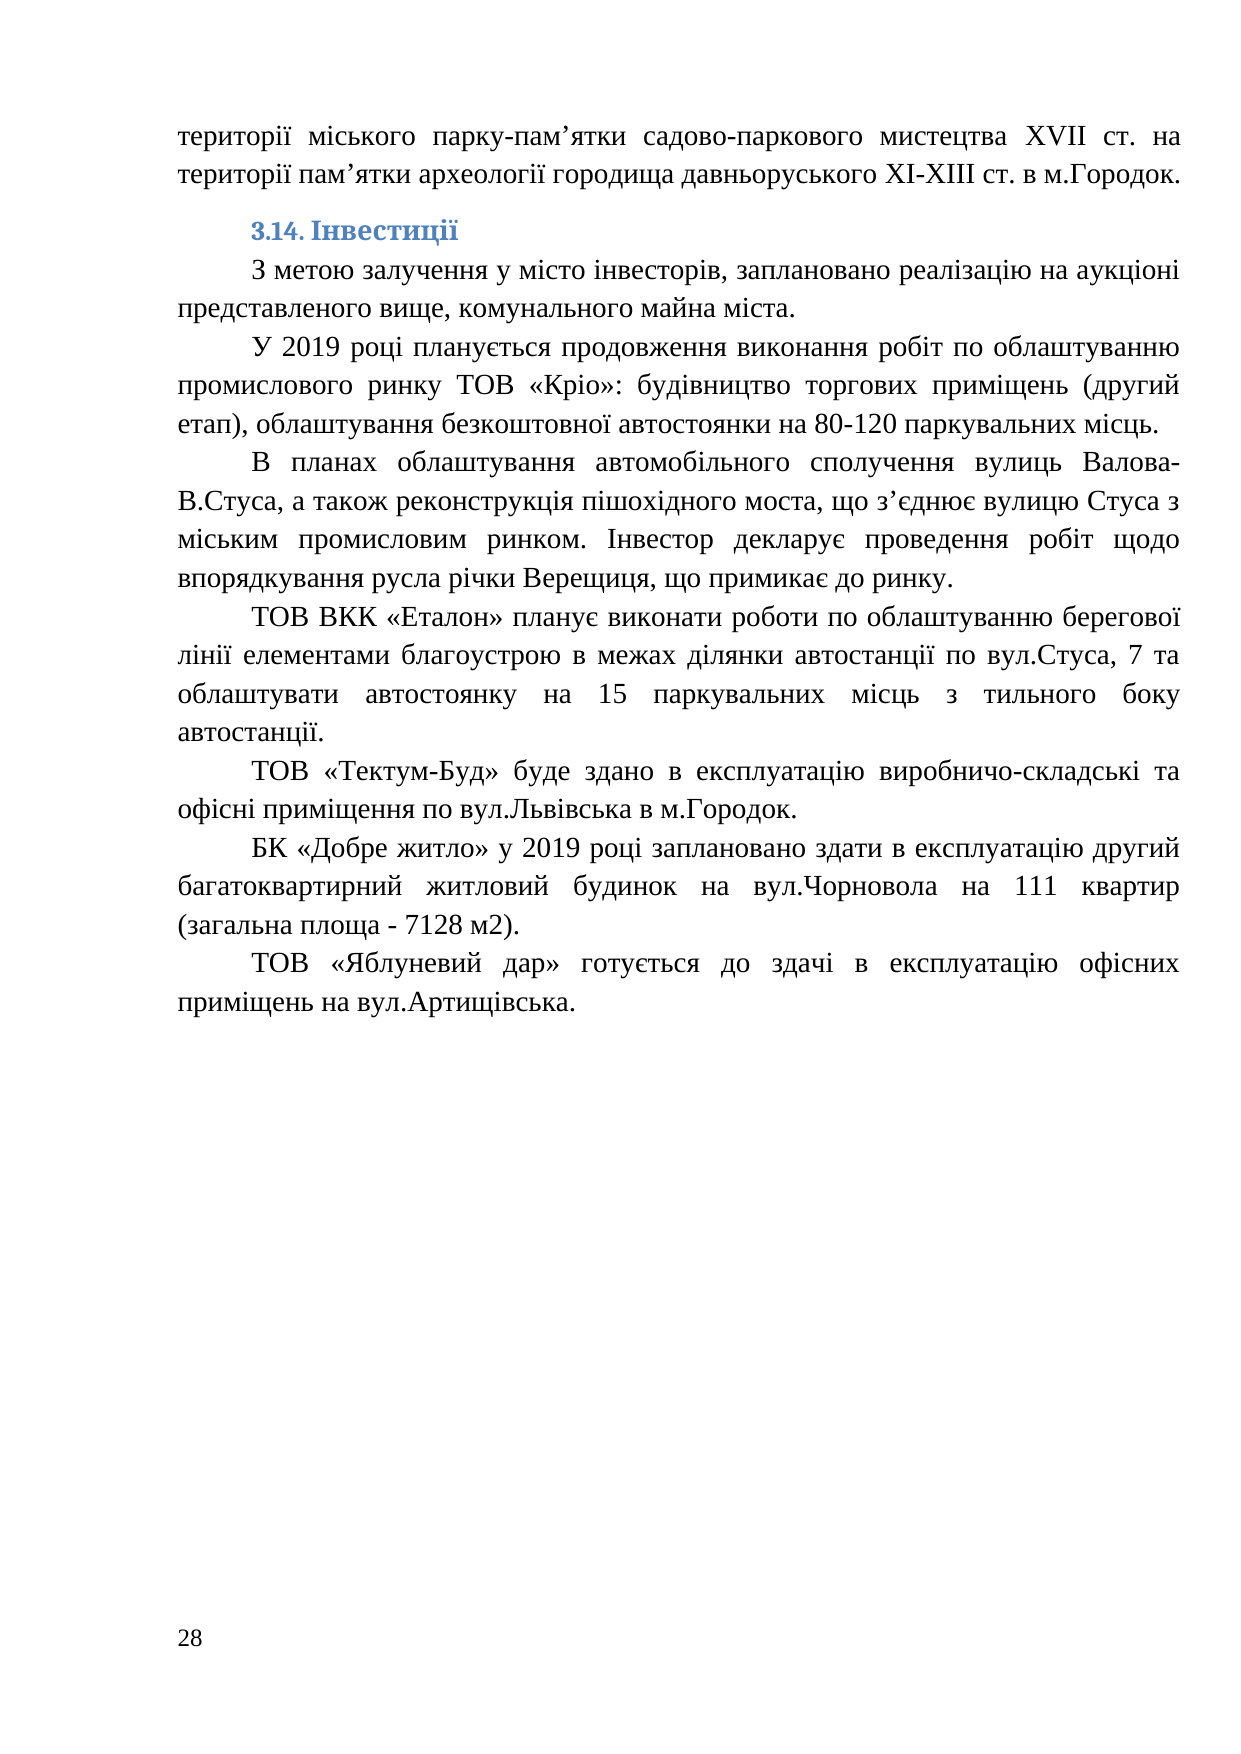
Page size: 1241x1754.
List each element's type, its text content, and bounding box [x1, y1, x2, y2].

subtitle 3.14. Інвестиції [177, 216, 1181, 247]
text ТОВ «Тектум-Буд» буде здано в експлуатацію виробничо-складські та офісні приміщення по вул.Львівська в м.Городок. [177, 753, 1181, 825]
text З метою залучення у місто інвесторів, заплановано реалізацію на аукціоні представленого вище, комунального майна міста. [177, 252, 1181, 324]
text У 2019 році планується продовження виконання робіт по облаштуванню промислового ринку ТОВ «Кріо»: будівництво торгових приміщень (другий етап), облаштування безкоштовної автостоянки на 80-120 паркувальних місць. [177, 329, 1181, 439]
text ТОВ ВКК «Еталон» планує виконати роботи по облаштуванню берегової лінії елементами благоустрою в межах ділянки автостанції по вул.Стуса, 7 та облаштувати автостоянку на 15 паркувальних місць з тильного боку автостанції. [177, 599, 1181, 748]
text ТОВ «Яблуневий дар» готується до здачі в експлуатацію офісних приміщень на вул.Артищівська. [177, 946, 1181, 1018]
text БК «Добре житло» у 2019 році заплановано здати в експлуатацію другий багатоквартирний житловий будинок на вул.Чорновола на 111 квартир (загальна площа - 7128 м2). [177, 830, 1181, 941]
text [177, 118, 1181, 190]
text В планах облаштування автомобільного сполучення вулиць Валова-В.Стуса, а також реконструкція пішохідного моста, що з’єднює вулицю Стуса з міським промисловим ринком. Інвестор декларує проведення робіт щодо впорядкування русла річки Верещиця, що примикає до ринку. [177, 444, 1181, 594]
